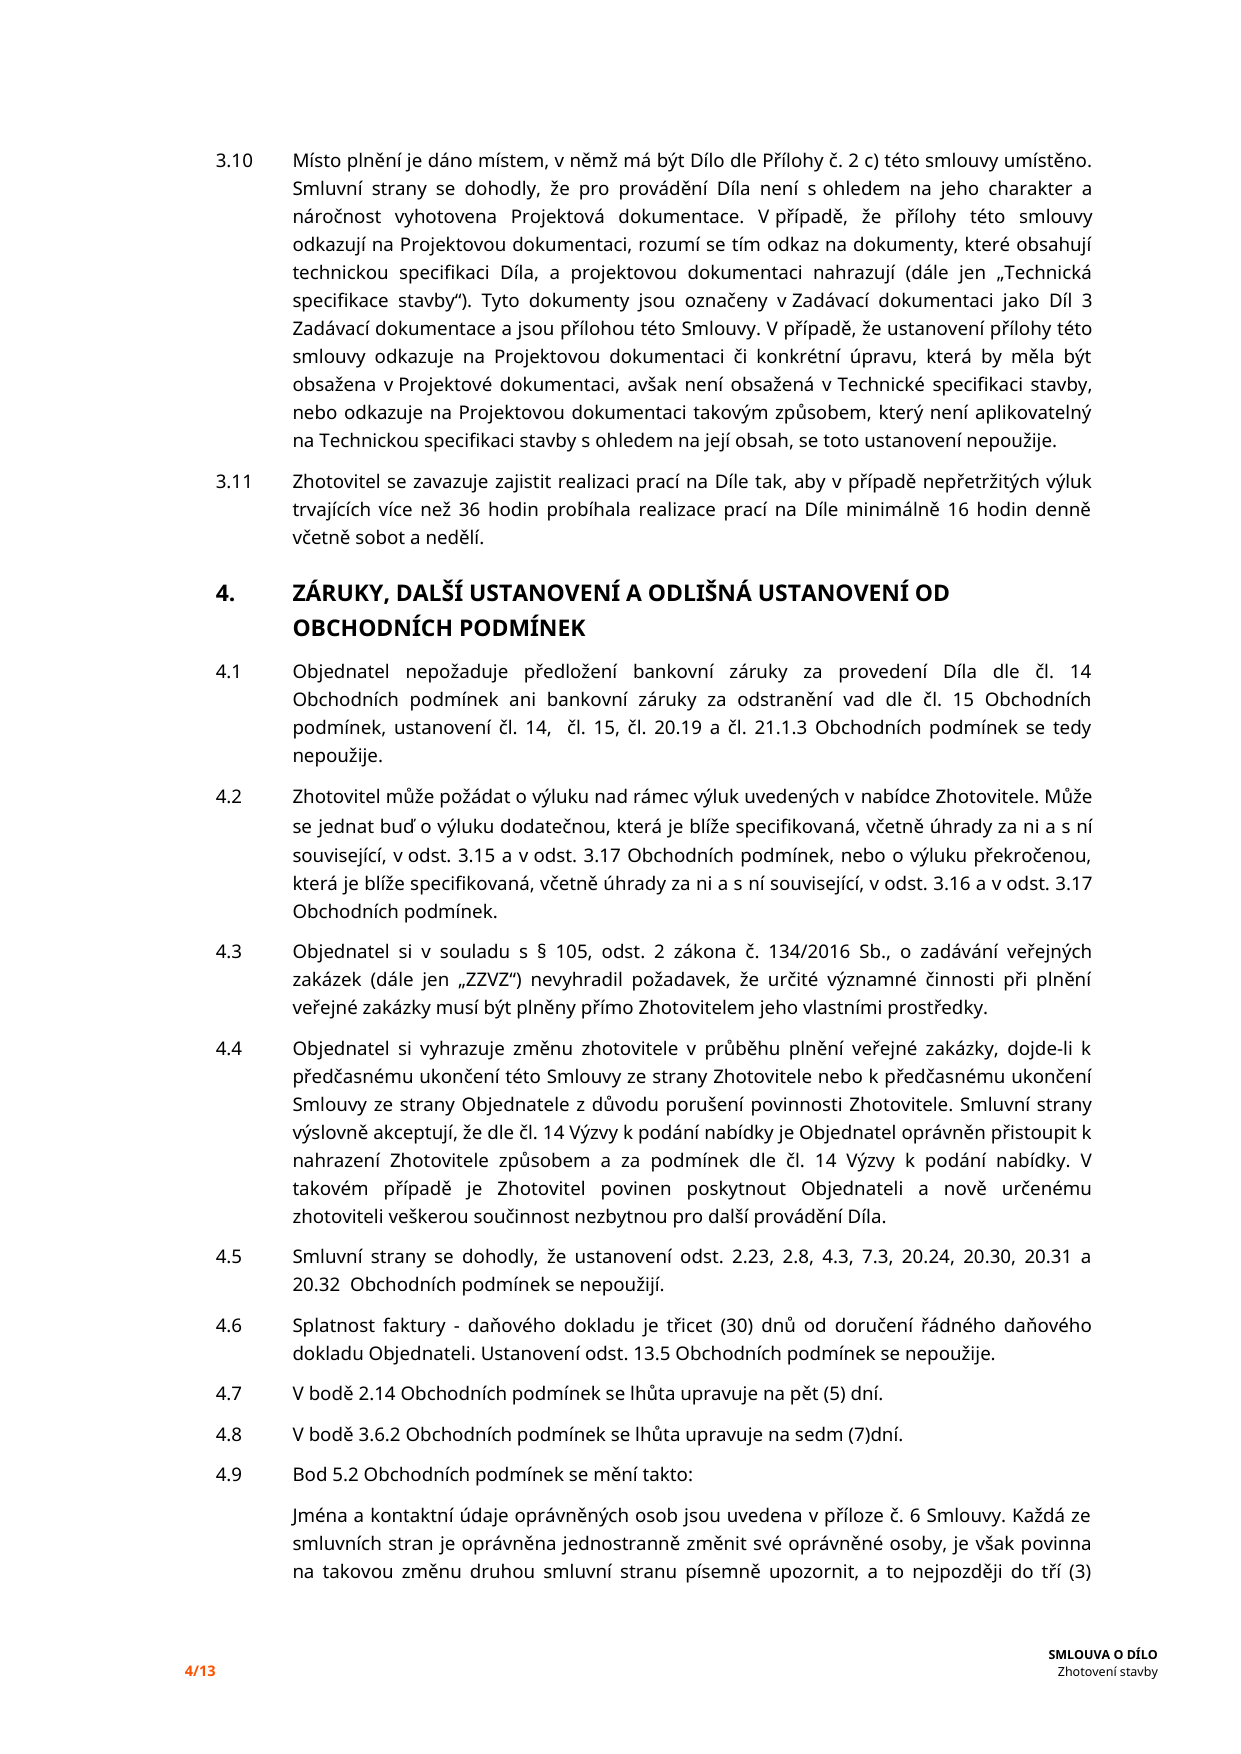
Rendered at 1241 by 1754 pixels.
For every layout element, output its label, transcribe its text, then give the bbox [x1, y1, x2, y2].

text Bod 5.2 Obchodních podmínek se mění takto: [216, 1462, 1093, 1487]
text Objednatel nepožaduje předložení bankovní záruky za provedení Díla dle čl. 14 Obchodních podmínek ani bankovní záruky za odstranění vad dle čl. 15 Obchodních podmínek, ustanovení čl. 14, čl. 15, čl. 20.19 a čl. 21.1.3 Obchodních podmínek se tedy nepoužije. [216, 658, 1093, 768]
text Zhotovitel může požádat o výluku nad rámec výluk uvedených v nabídce Zhotovitele. Může se jednat buď o výluku dodatečnou, která je blíže specifikovaná, včetně úhrady za ni a s ní související, v odst. 3.15 a v odst. 3.17 Obchodních podmínek, nebo o výluku překročenou, která je blíže specifikovaná, včetně úhrady za ni a s ní související, v odst. 3.16 a v odst. 3.17 Obchodních podmínek. [216, 783, 1093, 923]
text ZÁRUKY, DALŠÍ USTANOVENÍ A ODLIŠNÁ USTANOVENÍ OD OBCHODNÍCH PODMÍNEK [216, 577, 1093, 643]
text Splatnost faktury - daňového dokladu je třicet (30) dnů od doručení řádného daňového dokladu Objednateli. Ustanovení odst. 13.5 Obchodních podmínek se nepoužije. [216, 1312, 1093, 1366]
text Objednatel si v souladu s § 105, odst. 2 zákona č. 134/2016 Sb., o zadávání veřejných zakázek (dále jen „ZZVZ“) nevyhradil požadavek, že určité významné činnosti při plnění veřejné zakázky musí být plněny přímo Zhotovitelem jeho vlastními prostředky. [216, 938, 1093, 1020]
text Objednatel si vyhrazuje změnu zhotovitele v průběhu plnění veřejné zakázky, dojde-li k předčasnému ukončení této Smlouvy ze strany Zhotovitele nebo k předčasnému ukončení Smlouvy ze strany Objednatele z důvodu porušení povinnosti Zhotovitele. Smluvní strany výslovně akceptují, že dle čl. 14 Výzvy k podání nabídky je Objednatel oprávněn přistoupit k nahrazení Zhotovitele způsobem a za podmínek dle čl. 14 Výzvy k podání nabídky. V takovém případě je Zhotovitel povinen poskytnout Objednateli a nově určenému zhotoviteli veškerou součinnost nezbytnou pro další provádění Díla. [216, 1035, 1093, 1229]
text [292, 1502, 1093, 1584]
text Zhotovitel se zavazuje zajistit realizaci prací na Díle tak, aby v případě nepřetržitých výluk trvajících více než 36 hodin probíhala realizace prací na Díle minimálně 16 hodin denně včetně sobot a nedělí. [216, 468, 1093, 550]
text V bodě 3.6.2 Obchodních podmínek se lhůta upravuje na sedm (7)dní. [216, 1421, 1093, 1447]
text Smluvní strany se dohodly, že ustanovení odst. 2.23, 2.8, 4.3, 7.3, 20.24, 20.30, 20.31 a 20.32 Obchodních podmínek se nepoužijí. [216, 1244, 1093, 1297]
text V bodě 2.14 Obchodních podmínek se lhůta upravuje na pět (5) dní. [216, 1381, 1093, 1406]
text Místo plnění je dáno místem, v němž má být Dílo dle Přílohy č. 2 c) této smlouvy umístěno. Smluvní strany se dohodly, že pro provádění Díla není s ohledem na jeho charakter a náročnost vyhotovena Projektová dokumentace. V případě, že přílohy této smlouvy odkazují na Projektovou dokumentaci, rozumí se tím odkaz na dokumenty, které obsahují technickou specifikaci Díla, a projektovou dokumentaci nahrazují (dále jen „Technická specifikace stavby“). Tyto dokumenty jsou označeny v Zadávací dokumentaci jako Díl 3 Zadávací dokumentace a jsou přílohou této Smlouvy. V případě, že ustanovení přílohy této smlouvy odkazuje na Projektovou dokumentaci či konkrétní úpravu, která by měla být obsažena v Projektové dokumentaci, avšak není obsažená v Technické specifikaci stavby, nebo odkazuje na Projektovou dokumentaci takovým způsobem, který není aplikovatelný na Technickou specifikaci stavby s ohledem na její obsah, se toto ustanovení nepoužije. [216, 147, 1093, 453]
